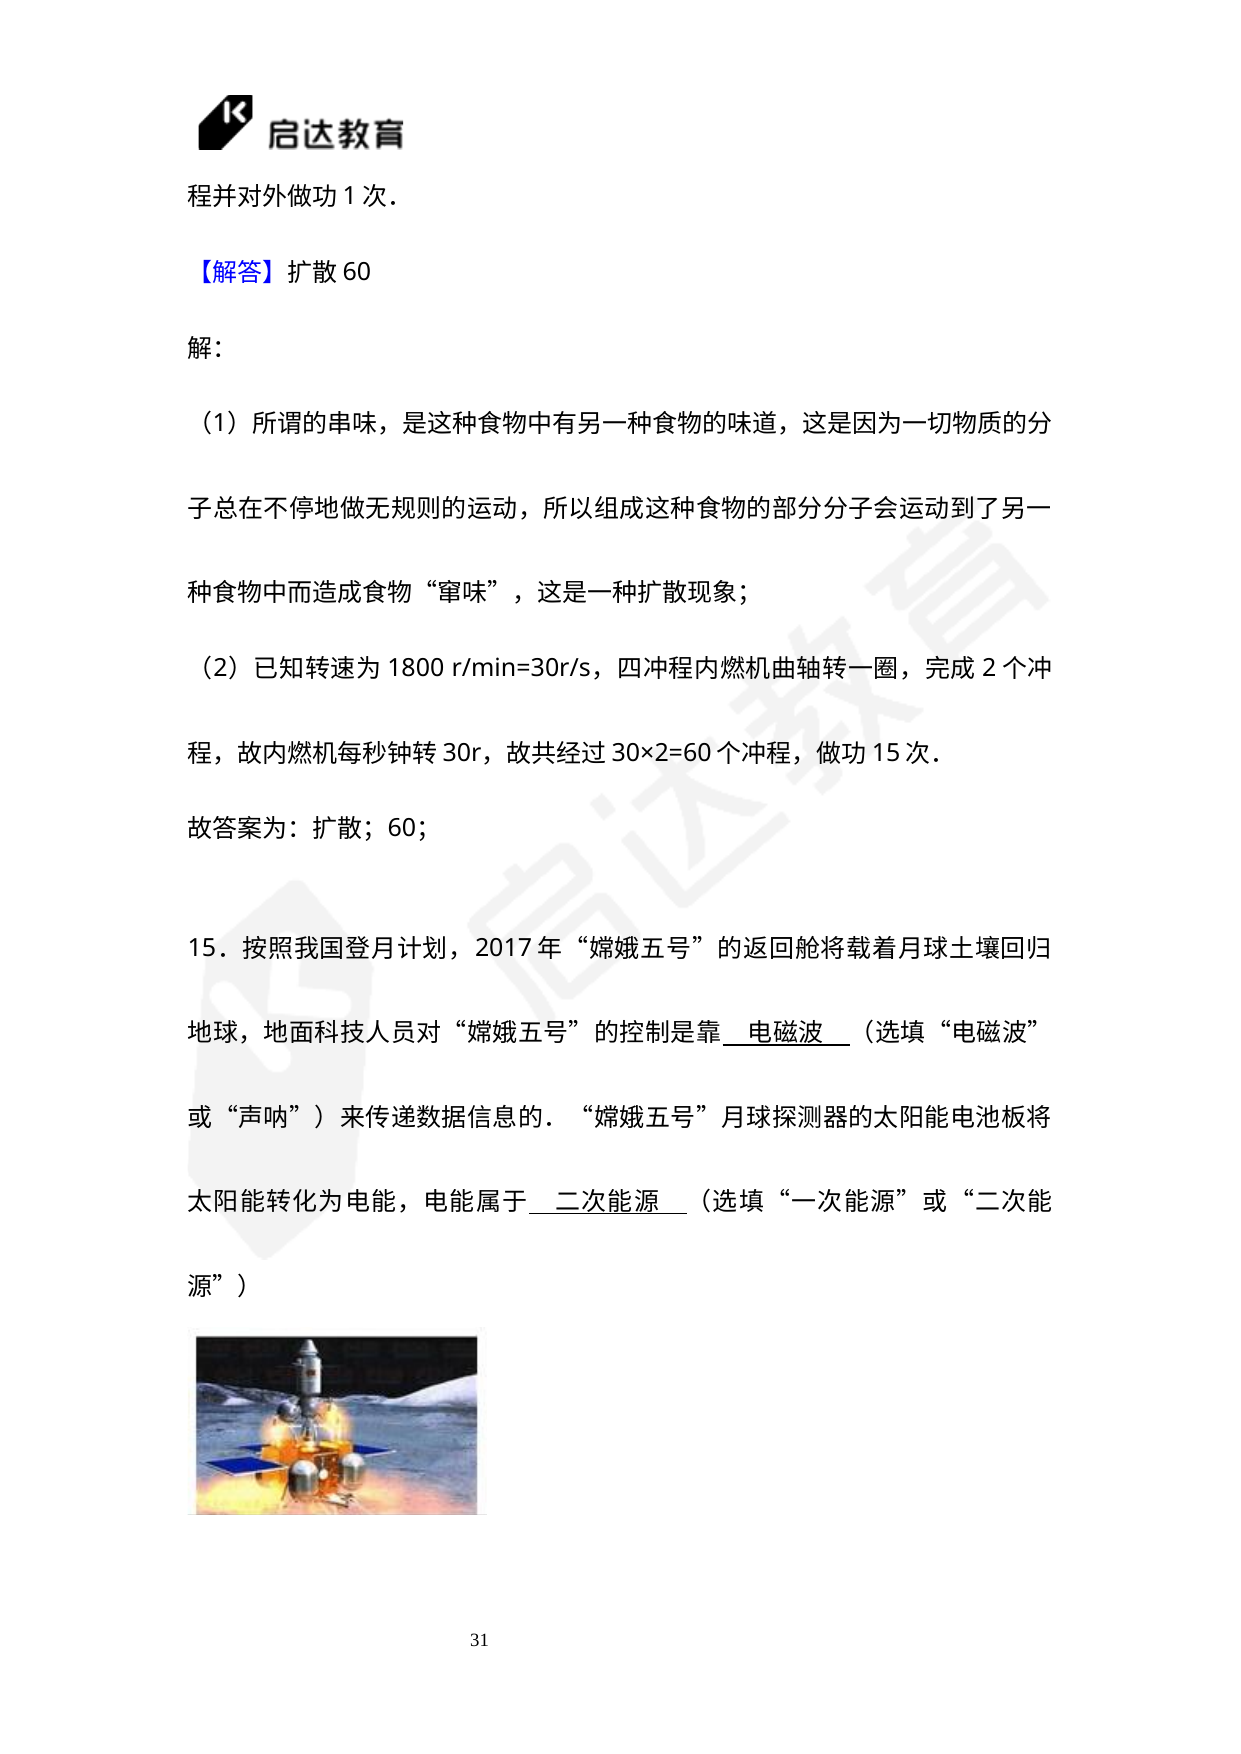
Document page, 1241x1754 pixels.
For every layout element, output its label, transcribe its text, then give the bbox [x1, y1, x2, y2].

text （1）所谓的串味，是这种食物中有另一种食物的味道，这是因为一切物质的分子总在不停地做无规则的运动，所以组成这种食物的部分分子会运动到了另一种食物中而造成食物“窜味”，这是一种扩散现象； [187, 389, 1053, 623]
text 解： [187, 314, 1053, 379]
text 15．按照我国登月计划，2017年“嫦娥五号”的返回舱将载着月球土壤回归地球，地面科技人员对“嫦娥五号”的控制是靠 电磁波 （选填“电磁波”或“声呐”）来传递数据信息的．“嫦娥五号”月球探测器的太阳能电池板将太阳能转化为电能，电能属于 二次能源 （选填“一次能源”或“二次能源”） [187, 914, 1053, 1317]
text （2）已知转速为1800 r/min=30r/s，四冲程内燃机曲轴转一圈，完成2个冲程，故内燃机每秒钟转30r，故共经过30×2=60个冲程，做功15次． [187, 634, 1053, 784]
picture [187, 1327, 487, 1515]
text （2）在四冲程内燃机曲轴转一圈，完成2个冲程，1个工作循环中包括4个冲程并对外做功1次． [187, 162, 1053, 227]
picture [198, 95, 404, 150]
text 【解答】扩散60 [187, 238, 1053, 303]
text 故答案为：扩散；60； [187, 794, 1053, 859]
